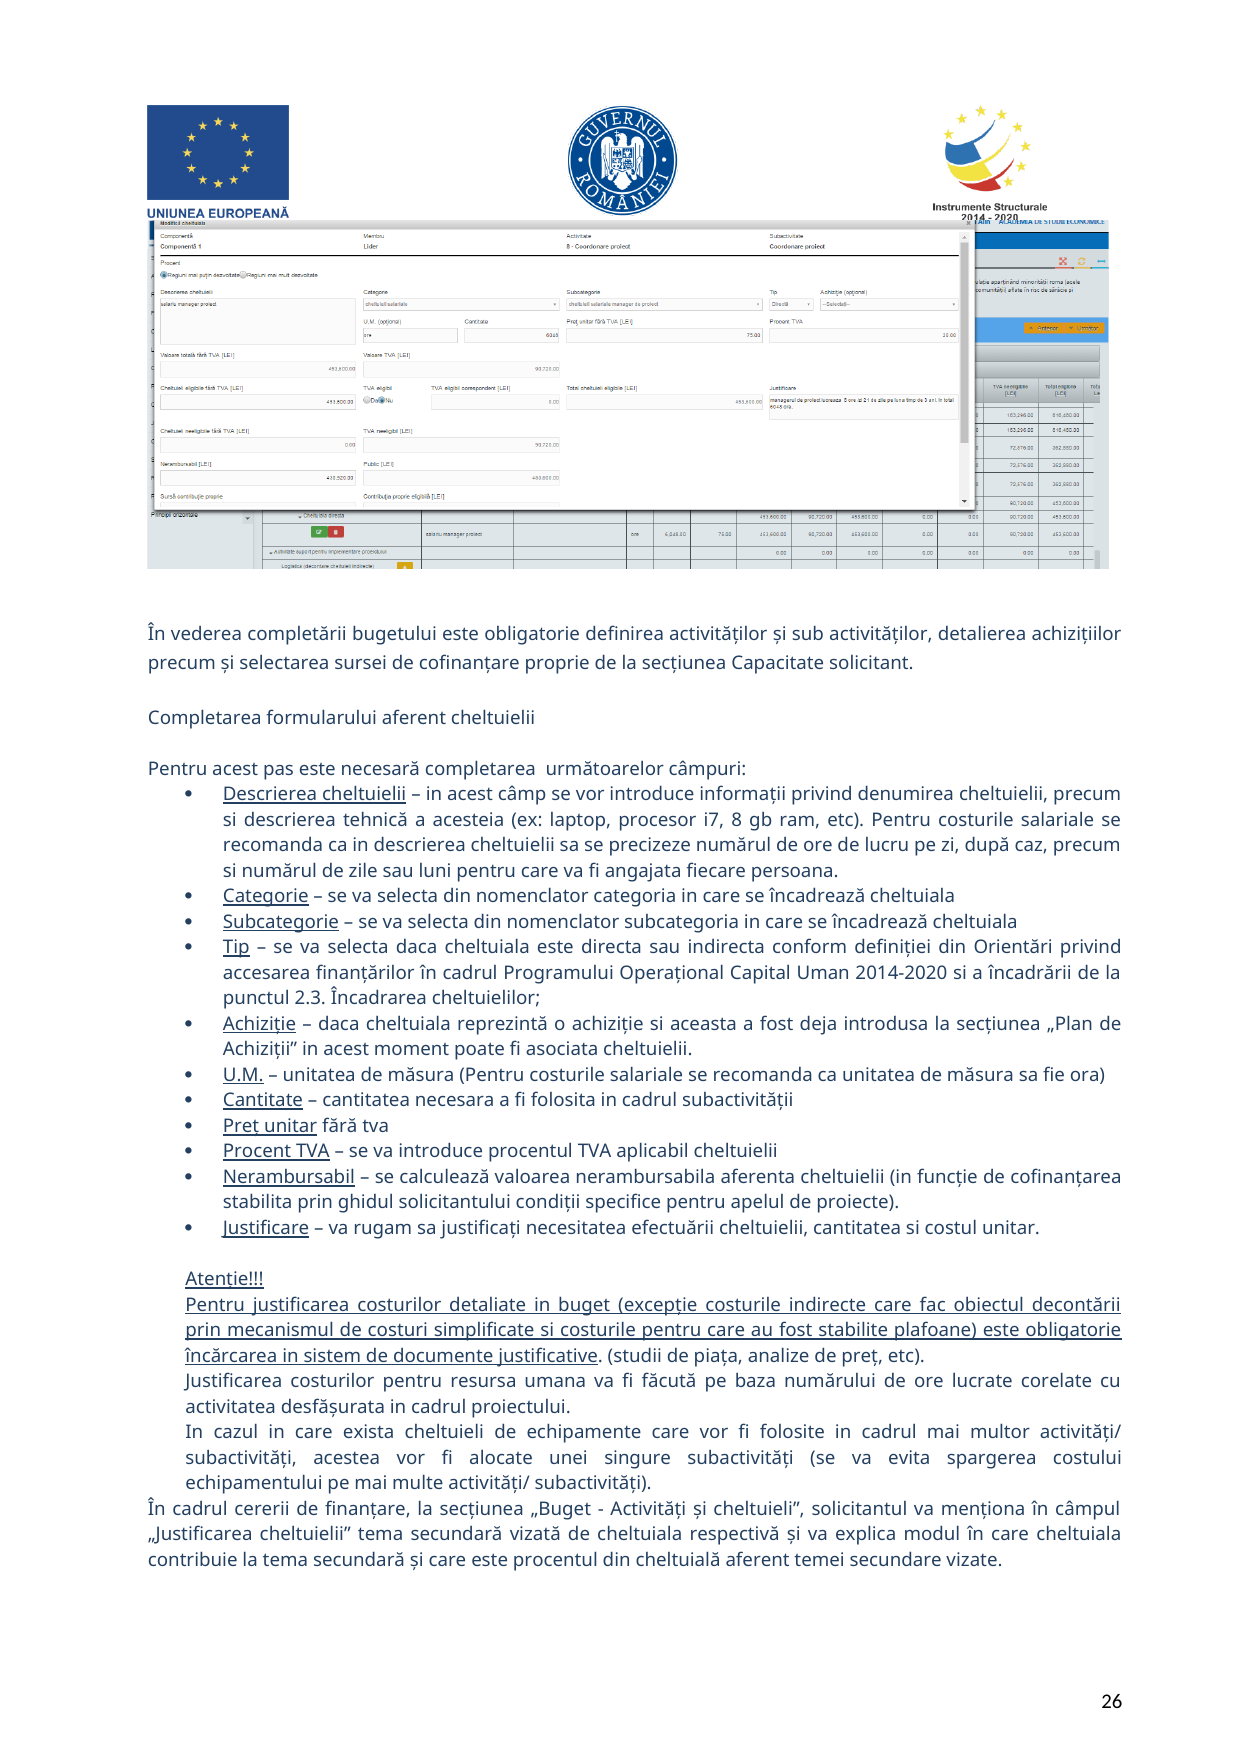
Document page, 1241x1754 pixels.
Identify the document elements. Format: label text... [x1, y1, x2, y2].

picture [566, 104, 678, 216]
list Subcategorie – se va selecta din nomenclator subcategoria in care se încadrează cheltuiala [185, 908, 1122, 934]
list Pentru justificarea costurilor detaliate in buget (excepție costurile indirecte care fac obiectul decontării prin mecanismul de costuri simplificate si costurile pentru care au fost stabilite plafoane) este obligatorie încărcarea in sistem de documente justificative. (studii de piaţa, analize de preț, etc). [185, 1340, 1122, 1367]
list Nerambursabil – se calculează valoarea nerambursabila aferenta cheltuielii (in funcție de cofinanțarea stabilita prin ghidul solicitantului condiții specifice pentru apelul de proiecte). [185, 1163, 1122, 1214]
list Preț unitar fără tva [185, 1112, 1122, 1138]
list U.M. – unitatea de măsura (Pentru costurile salariale se recomanda ca unitatea de măsura sa fie ora) [185, 1061, 1122, 1087]
list Cantitate – cantitatea necesara a fi folosita in cadrul subactivității [185, 1087, 1122, 1112]
text Completarea formularului aferent cheltuielii [148, 704, 1122, 729]
list Descrierea cheltuielii – in acest câmp se vor introduce informaţii privind denumirea cheltuielii, precum si descrierea tehnică a acesteia (ex: laptop, procesor i7, 8 gb ram, etc). Pentru costurile salariale se recomanda ca in descrierea cheltuielii sa se precizeze numărul de ore de lucru pe zi, după caz, precum si numărul de zile sau luni pentru care va fi angajata fiecare persoana. [185, 781, 1122, 883]
picture [147, 105, 1109, 569]
list Atenție!!! [185, 1265, 1122, 1291]
list In cazul in care exista cheltuieli de echipamente care vor fi folosite in cadrul mai multor activități/ subactivități, acestea vor fi alocate unei singure subactivități (se va evita spargerea costului echipamentului pe mai multe activități/ subactivități). [185, 1418, 1122, 1495]
list Tip – se va selecta daca cheltuiala este directa sau indirecta conform definiției din Orientări privind accesarea finanțărilor în cadrul Programului Operațional Capital Uman 2014-2020 si a încadrării de la punctul 2.3. Încadrarea cheltuielilor; [185, 934, 1122, 1010]
list Procent TVA – se va introduce procentul TVA aplicabil cheltuielii [185, 1138, 1122, 1163]
text În vederea completării bugetului este obligatorie definirea activităților și sub activităților, detalierea achizițiilor precum și selectarea sursei de cofinanțare proprie de la secțiunea Capacitate solicitant. [148, 620, 1122, 675]
list Achiziție – daca cheltuiala reprezintă o achiziție si aceasta a fost deja introdusa la secțiunea „Plan de Achiziții” in acest moment poate fi asociata cheltuielii. [185, 1010, 1122, 1061]
list Pentru justificarea costurilor detaliate in buget (excepție costurile indirecte care fac obiectul decontării prin mecanismul de costuri simplificate si costurile pentru care au fost stabilite plafoane) este obligatorie încărcarea in sistem de documente justificative. (studii de piaţa, analize de preț, etc). [185, 1291, 1122, 1338]
list Justificarea costurilor pentru resursa umana va fi făcută pe baza numărului de ore lucrate corelate cu activitatea desfășurata in cadrul proiectului. [185, 1367, 1122, 1418]
text Pentru acest pas este necesară completarea următoarelor câmpuri: [148, 755, 1122, 781]
picture [147, 105, 289, 218]
text În cadrul cererii de finanțare, la secțiunea „Buget - Activități și cheltuieli”, solicitantul va menționa în câmpul „Justificarea cheltuielii” tema secundară vizată de cheltuiala respectivă și va explica modul în care cheltuiala contribuie la tema secundară și care este procentul din cheltuială aferent temei secundare vizate. [148, 1495, 1122, 1572]
list Categorie – se va selecta din nomenclator categoria in care se încadrează cheltuiala [185, 883, 1122, 908]
list Justificare – va rugam sa justificați necesitatea efectuării cheltuielii, cantitatea si costul unitar. [185, 1214, 1122, 1240]
